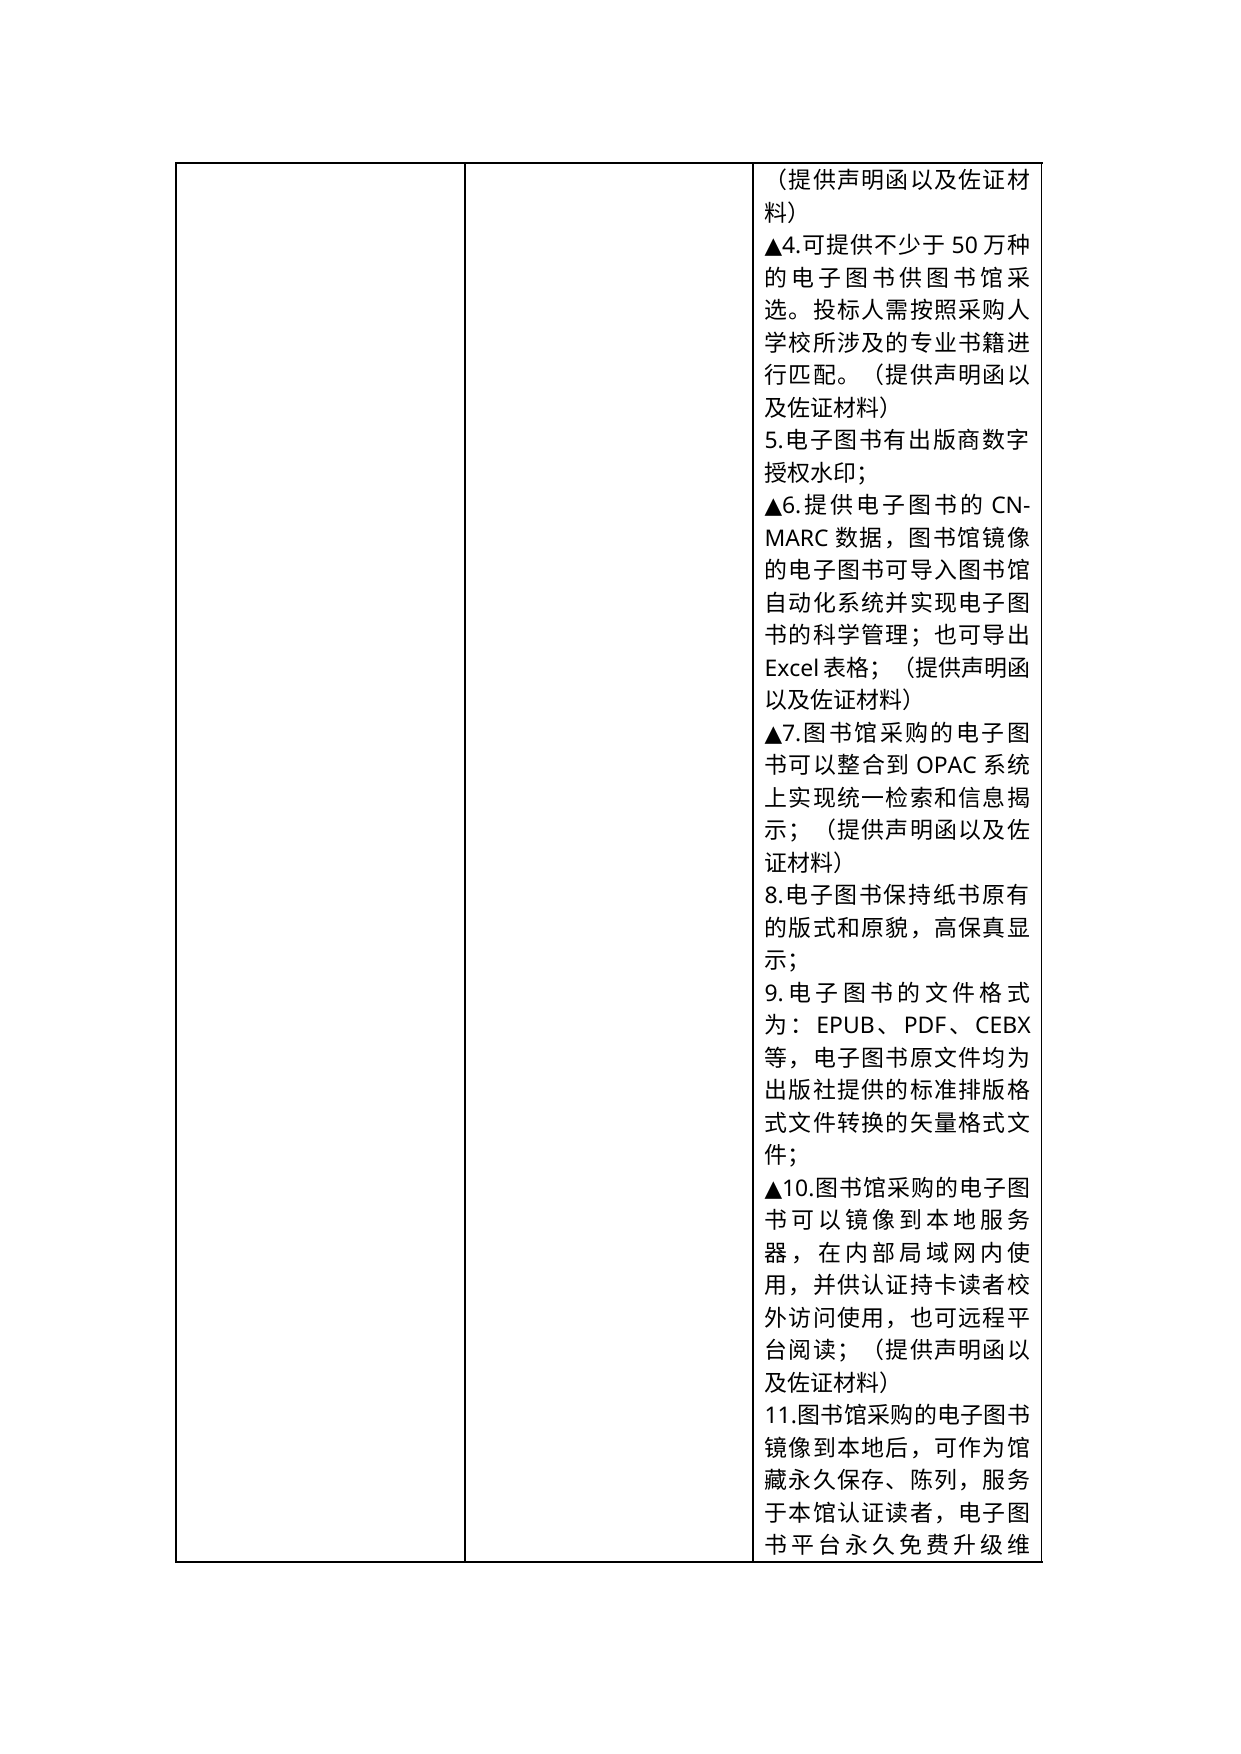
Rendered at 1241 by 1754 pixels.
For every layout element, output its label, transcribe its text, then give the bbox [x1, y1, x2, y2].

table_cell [754, 164, 1041, 1561]
table_cell 1 [177, 164, 464, 1561]
table_cell [466, 164, 752, 1561]
